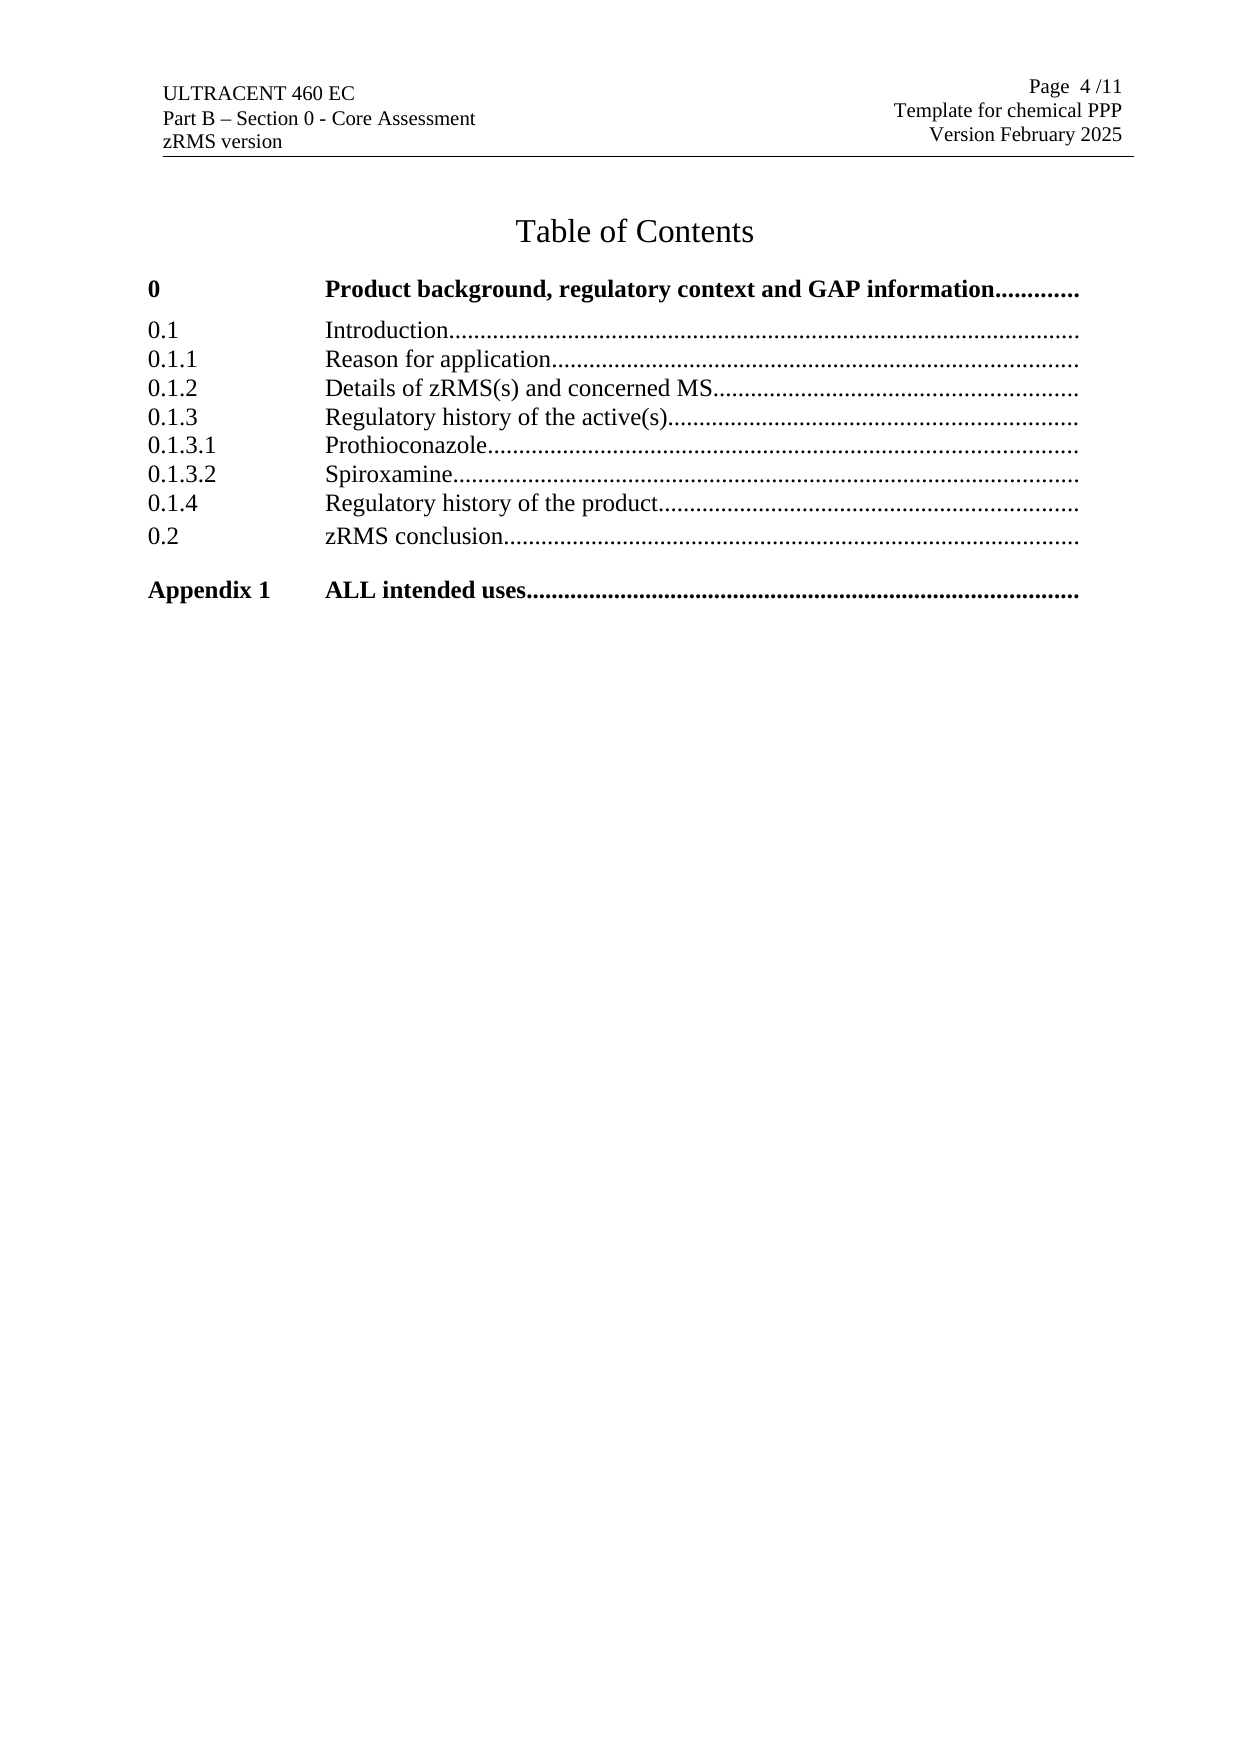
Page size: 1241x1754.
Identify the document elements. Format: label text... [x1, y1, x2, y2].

text 0.1.3 Regulatory history of the active(s) 5 [148, 402, 1063, 431]
text Appendix 1 ALL intended uses 9 [148, 575, 1063, 603]
text 0.1.3.2 Spiroxamine 6 [148, 459, 1063, 488]
text 0.1.1 Reason for application 4 [148, 344, 1063, 373]
text 0.1.4 Regulatory history of the product 7 [148, 488, 1063, 517]
text 0.2 zRMS conclusion 7 [148, 521, 1063, 550]
text 0.1.3.1 Prothioconazole 5 [148, 431, 1063, 459]
text 0.1 Introduction 4 [148, 316, 1063, 344]
text 0 Product background, regulatory context and GAP information 4 [148, 274, 1063, 303]
text 0.1.2 Details of zRMS(s) and concerned MS 5 [148, 373, 1063, 402]
subtitle Table of Contents [148, 211, 1122, 249]
